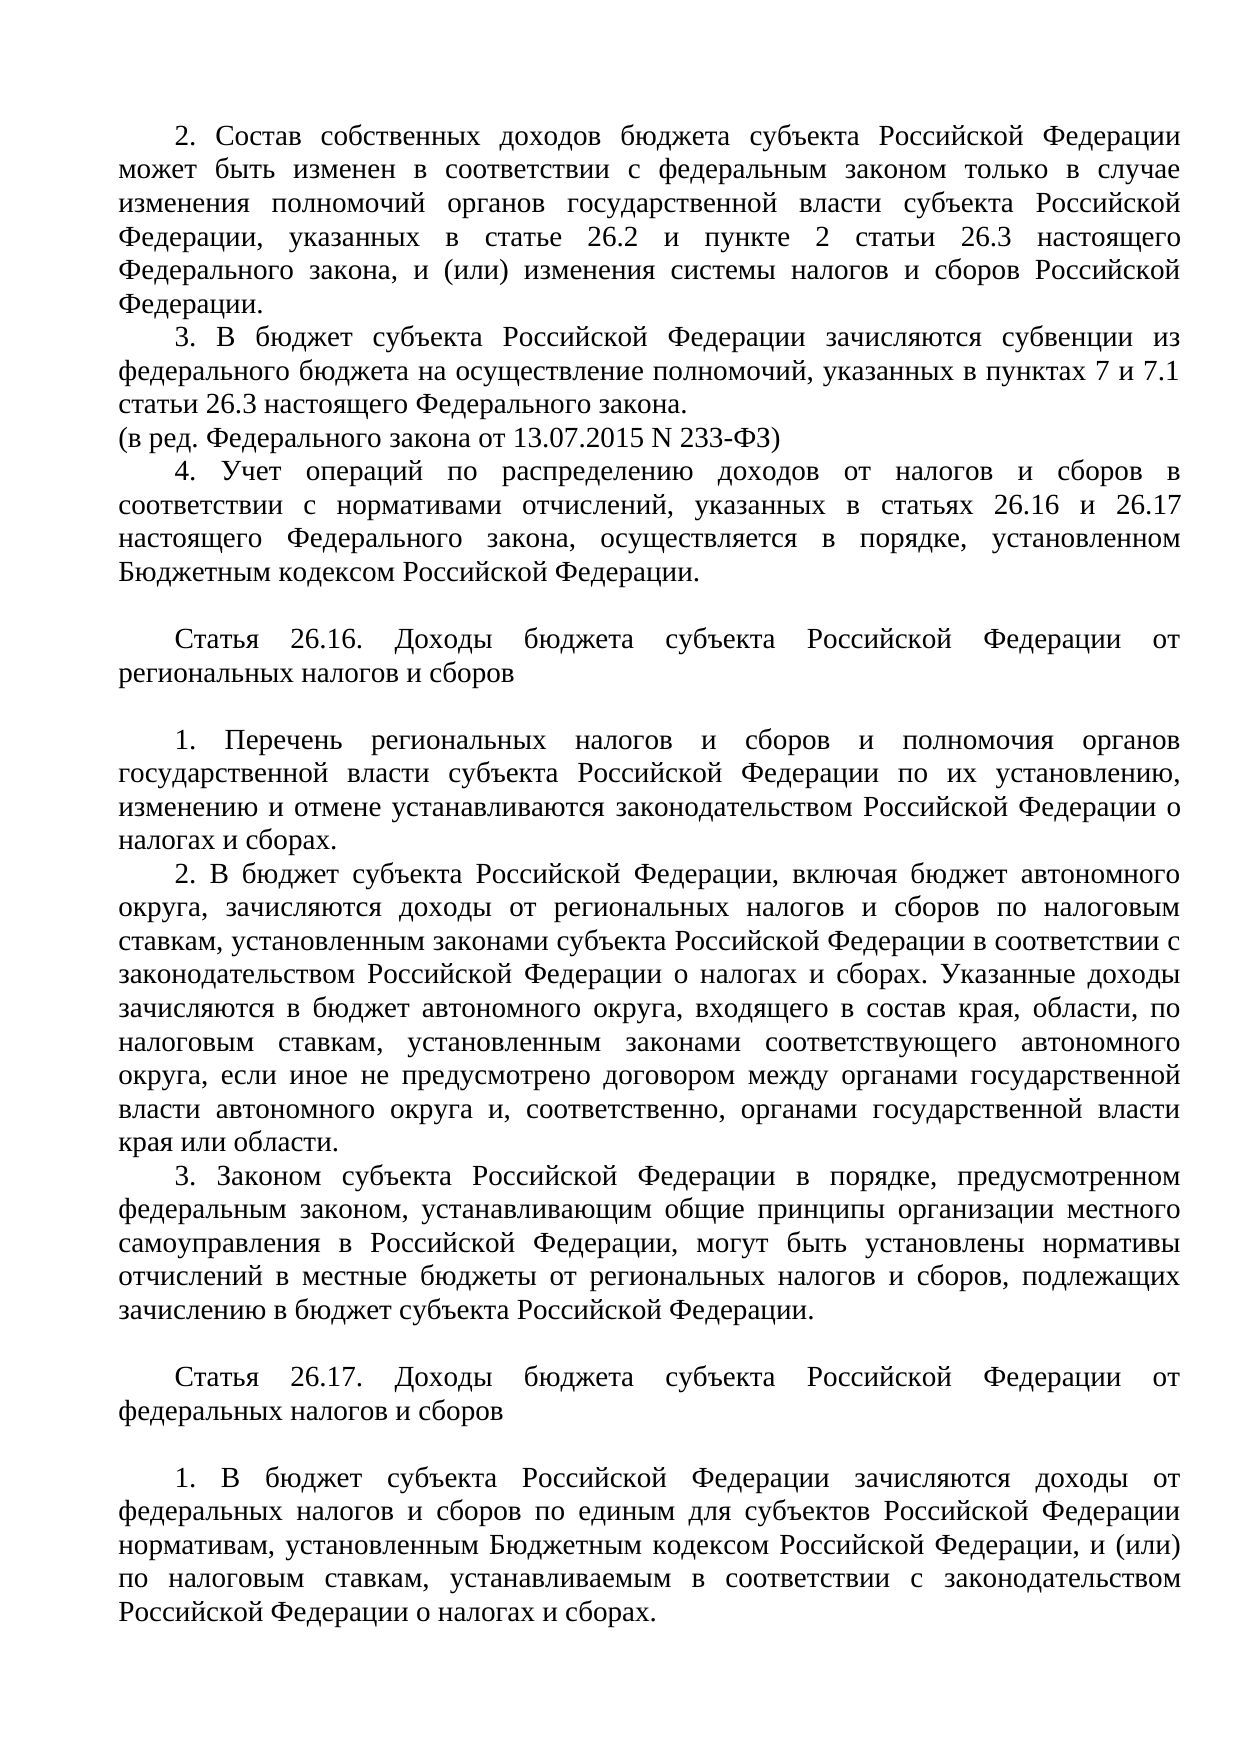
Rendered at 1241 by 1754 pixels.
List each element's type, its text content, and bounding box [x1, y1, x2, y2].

text Статья 26.17. Доходы бюджета субъекта Российской Федерации от федеральных налогов и сборов [118, 1359, 1181, 1426]
text 2. В бюджет субъекта Российской Федерации, включая бюджет автономного округа, зачисляются доходы от региональных налогов и сборов по налоговым ставкам, установленным законами субъекта Российской Федерации в соответствии с законодательством Российской Федерации о налогах и сборах. Указанные доходы зачисляются в бюджет автономного округа, входящего в состав края, области, по налоговым ставкам, установленным законами соответствующего автономного округа, если иное не предусмотрено договором между органами государственной власти автономного округа и, соответственно, органами государственной власти края или области. [118, 856, 1181, 1158]
text (в ред. Федерального закона от 13.07.2015 N 233-ФЗ) [118, 420, 1181, 453]
text 1. В бюджет субъекта Российской Федерации зачисляются доходы от федеральных налогов и сборов по единым для субъектов Российской Федерации нормативам, установленным Бюджетным кодексом Российской Федерации, и (или) по налоговым ставкам, устанавливаемым в соответствии с законодательством Российской Федерации о налогах и сборах. [118, 1460, 1181, 1627]
text Статья 26.16. Доходы бюджета субъекта Российской Федерации от региональных налогов и сборов [118, 621, 1181, 688]
text 2. Состав собственных доходов бюджета субъекта Российской Федерации может быть изменен в соответствии с федеральным законом только в случае изменения полномочий органов государственной власти субъекта Российской Федерации, указанных в статье 26.2 и пункте 2 статьи 26.3 настоящего Федерального закона, и (или) изменения системы налогов и сборов Российской Федерации. [118, 118, 1181, 319]
text 4. Учет операций по распределению доходов от налогов и сборов в соответствии с нормативами отчислений, указанных в статьях 26.16 и 26.17 настоящего Федерального закона, осуществляется в порядке, установленном Бюджетным кодексом Российской Федерации. [118, 453, 1181, 588]
text 3. В бюджет субъекта Российской Федерации зачисляются субвенции из федерального бюджета на осуществление полномочий, указанных в пунктах 7 и 7.1 статьи 26.3 настоящего Федерального закона. [118, 319, 1181, 420]
text 1. Перечень региональных налогов и сборов и полномочия органов государственной власти субъекта Российской Федерации по их установлению, изменению и отмене устанавливаются законодательством Российской Федерации о налогах и сборах. [118, 722, 1181, 856]
text 3. Законом субъекта Российской Федерации в порядке, предусмотренном федеральным законом, устанавливающим общие принципы организации местного самоуправления в Российской Федерации, могут быть установлены нормативы отчислений в местные бюджеты от региональных налогов и сборов, подлежащих зачислению в бюджет субъекта Российской Федерации. [118, 1158, 1181, 1326]
